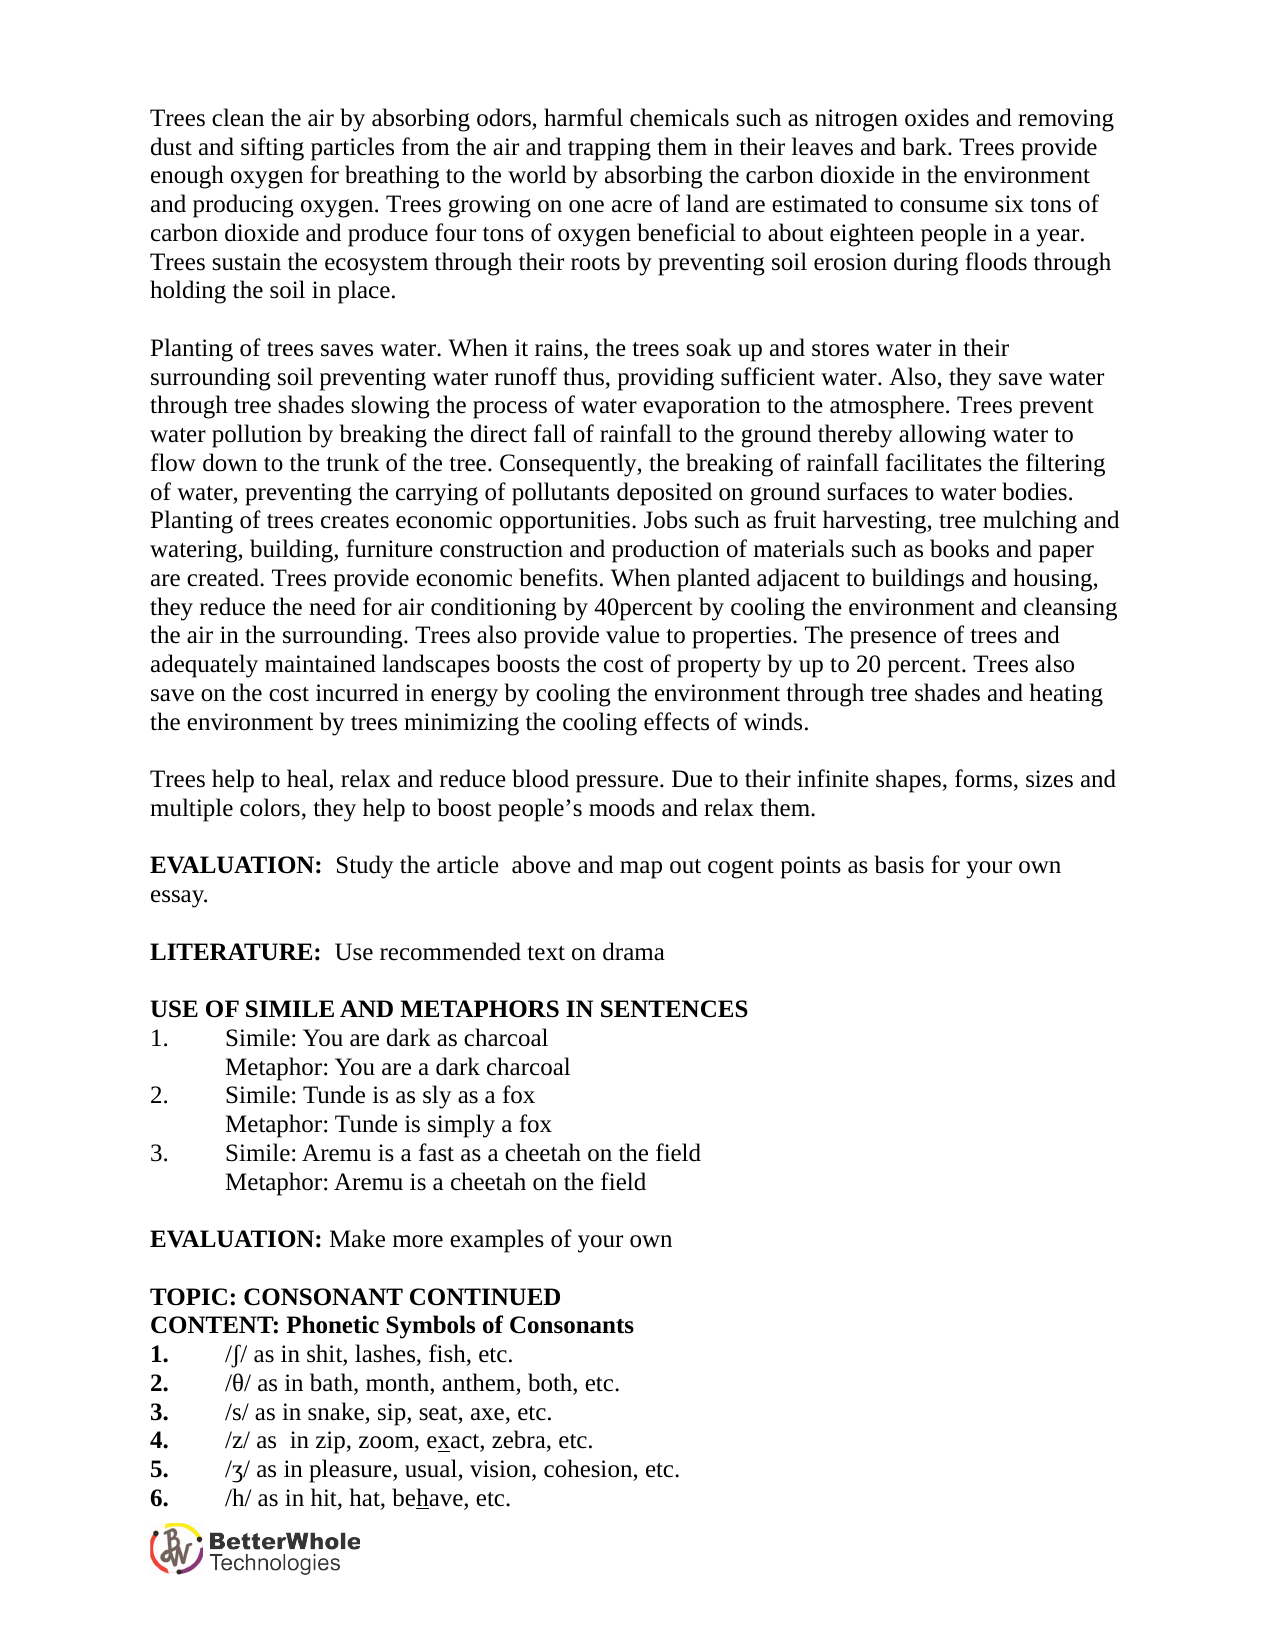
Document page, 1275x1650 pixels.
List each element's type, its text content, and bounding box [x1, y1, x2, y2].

list /ʃ/ as in shit, lashes, fish, etc. [150, 1339, 1125, 1368]
text Trees help to heal, relax and reduce blood pressure. Due to their infinite shapes, forms, sizes and multiple colors, they help to boost people’s moods and relax them. [150, 764, 1125, 822]
text EVALUATION: Study the article above and map out cogent points as basis for your own essay. [150, 851, 1125, 908]
list Simile: Tunde is as sly as a fox [150, 1081, 1125, 1109]
text Planting of trees saves water. When it rains, the trees soak up and stores water in their surrounding soil preventing water runoff thus, providing sufficient water. Also, they save water through tree shades slowing the process of water evaporation to the atmosphere. Trees prevent water pollution by breaking the direct fall of rainfall to the ground thereby allowing water to flow down to the trunk of the tree. Consequently, the breaking of rainfall facilitates the filtering of water, preventing the carrying of pollutants deposited on ground surfaces to water bodies. [150, 333, 1125, 506]
list Simile: You are dark as charcoal [150, 1023, 1125, 1052]
list Metaphor: Tunde is simply a fox [150, 1109, 1125, 1138]
list Metaphor: You are a dark charcoal [150, 1052, 1125, 1081]
text TOPIC: CONSONANT CONTINUED [150, 1282, 1125, 1311]
list /z/ as in zip, zoom, exact, zebra, etc. [150, 1426, 1125, 1454]
list Simile: Aremu is a fast as a cheetah on the field [150, 1138, 1125, 1167]
list /s/ as in snake, sip, seat, axe, etc. [150, 1397, 1125, 1426]
list EVALUATION: Make more examples of your own [150, 1224, 1125, 1253]
text Planting of trees creates economic opportunities. Jobs such as fruit harvesting, tree mulching and watering, building, furniture construction and production of materials such as books and paper are created. Trees provide economic benefits. When planted adjacent to buildings and housing, they reduce the need for air conditioning by 40percent by cooling the environment and cleansing the air in the surrounding. Trees also provide value to properties. The presence of trees and adequately maintained landscapes boosts the cost of property by up to 20 percent. Trees also save on the cost incurred in energy by cooling the environment through tree shades and heating the environment by trees minimizing the cooling effects of winds. [150, 506, 1125, 736]
text LITERATURE: Use recommended text on drama [150, 937, 1125, 966]
list Metaphor: Aremu is a cheetah on the field [150, 1167, 1125, 1196]
text Trees clean the air by absorbing odors, harmful chemicals such as nitrogen oxides and removing dust and sifting particles from the air and trapping them in their leaves and bark. Trees provide enough oxygen for breathing to the world by absorbing the carbon dioxide in the environment and producing oxygen. Trees growing on one acre of land are estimated to consume six tons of carbon dioxide and produce four tons of oxygen beneficial to about eighteen people in a year. Trees sustain the ecosystem through their roots by preventing soil erosion during floods through holding the soil in place. [150, 103, 1125, 304]
text CONTENT: Phonetic Symbols of Consonants [150, 1311, 1125, 1339]
text USE OF SIMILE AND METAPHORS IN SENTENCES [150, 994, 1125, 1023]
list /h/ as in hit, hat, behave, etc. [150, 1483, 1125, 1512]
list /θ/ as in bath, month, anthem, both, etc. [150, 1368, 1125, 1397]
list /ʒ/ as in pleasure, usual, vision, cohesion, etc. [150, 1454, 1125, 1483]
picture [150, 1523, 360, 1575]
